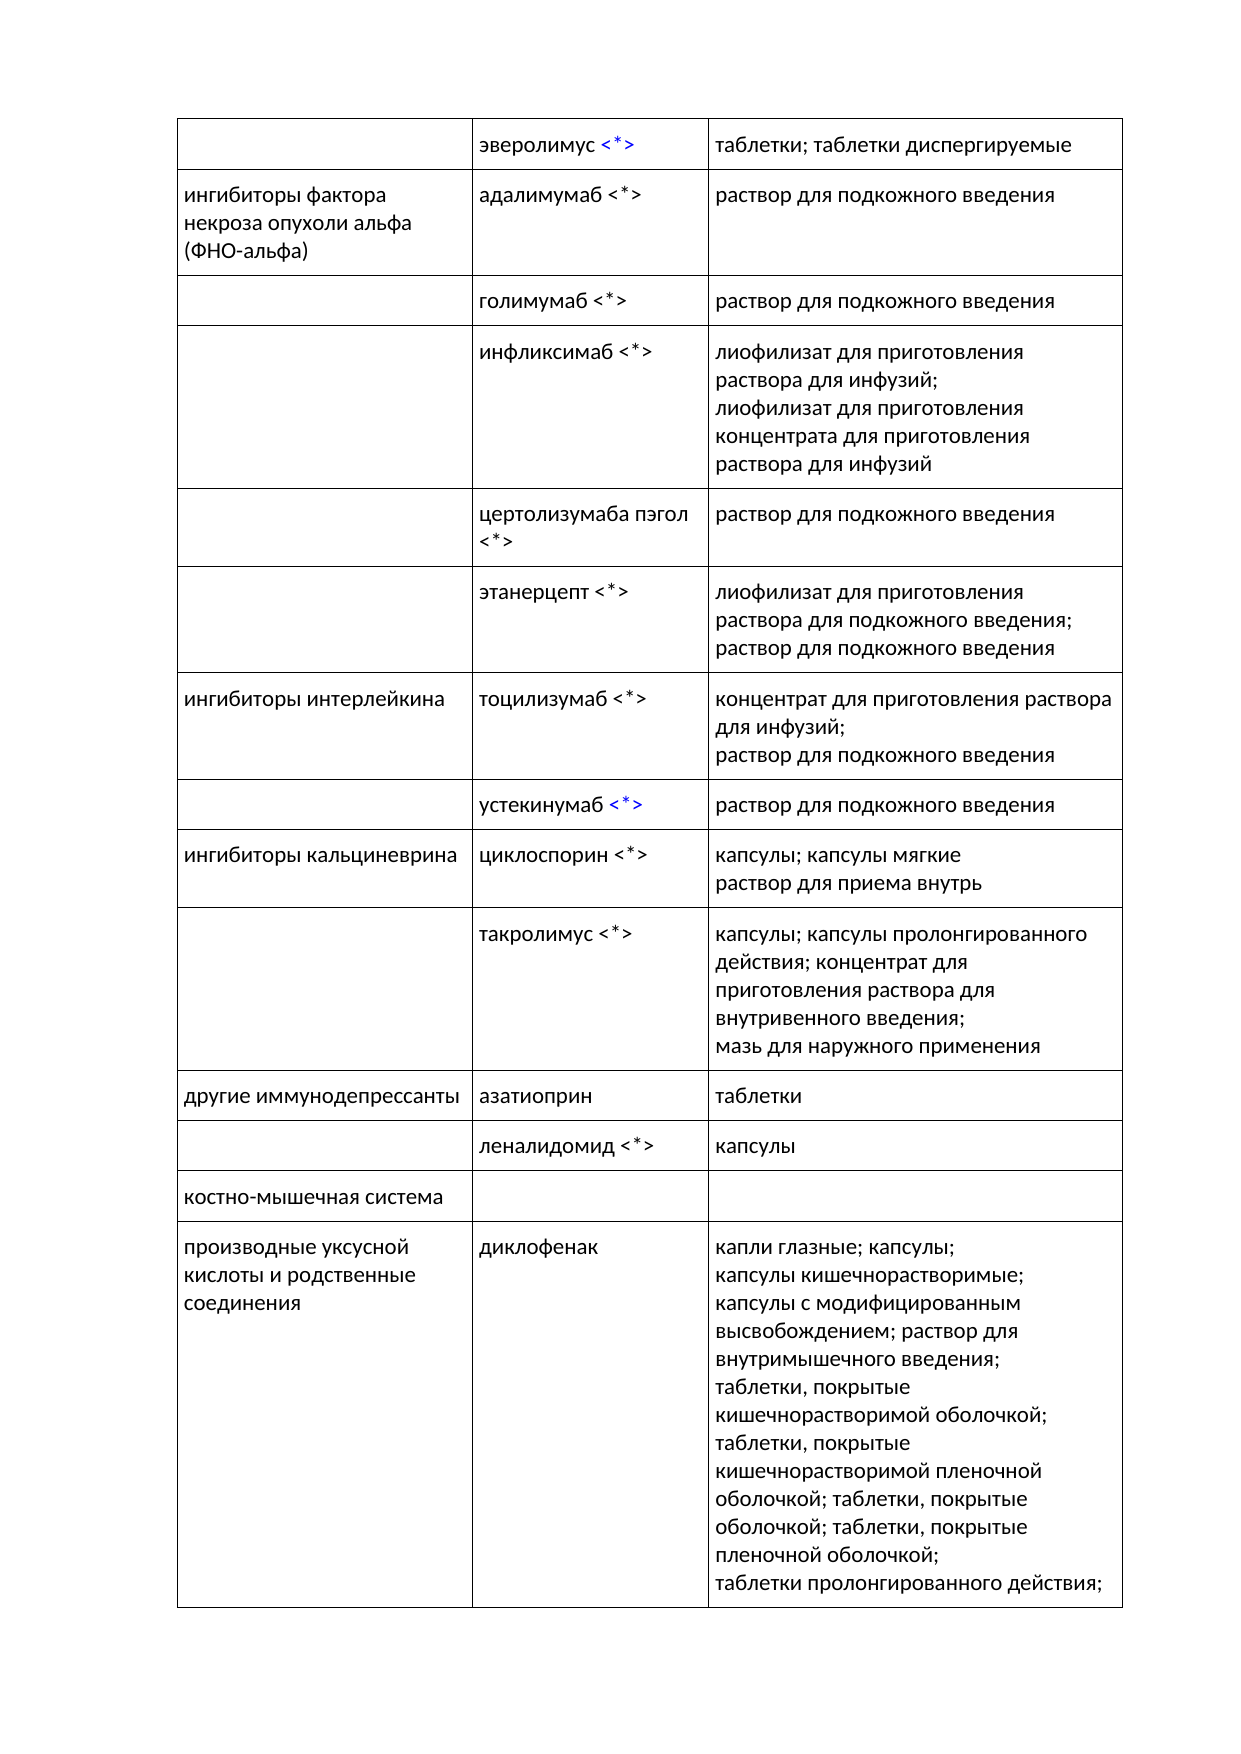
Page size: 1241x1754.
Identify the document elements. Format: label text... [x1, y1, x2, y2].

table_cell [178, 908, 472, 1069]
table_cell цертолизумаба пэгол <*> [473, 489, 708, 566]
table_cell таблетки; таблетки диспергируемые [709, 119, 1122, 168]
table_cell раствор для подкожного введения [709, 276, 1122, 325]
table_cell такролимус <*> [473, 908, 708, 1069]
table_cell [473, 1171, 708, 1221]
table_cell таблетки [709, 1071, 1122, 1120]
table_cell [178, 326, 472, 487]
table_cell ингибиторы кальциневрина [178, 830, 472, 907]
table_cell костно-мышечная система [178, 1171, 472, 1221]
table_cell диклофенак [473, 1222, 708, 1607]
table_cell лиофилизат для приготовления раствора для инфузий; лиофилизат для приготовления концентрата для приготовления раствора для инфузий [709, 326, 1122, 487]
table_cell капсулы; капсулы пролонгированного действия; концентрат для приготовления раствора для внутривенного введения; мазь для наружного применения [709, 908, 1122, 1069]
table_cell [709, 1171, 1122, 1221]
table_cell другие иммунодепрессанты [178, 1071, 472, 1120]
table_cell [178, 780, 472, 829]
table_cell леналидомид <*> [473, 1121, 708, 1170]
table_cell раствор для подкожного введения [709, 489, 1122, 566]
table_cell устекинумаб <*> [473, 780, 708, 829]
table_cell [178, 1222, 472, 1607]
table_cell ингибиторы интерлейкина [178, 673, 472, 778]
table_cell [709, 1222, 1122, 1607]
table_cell тоцилизумаб <*> [473, 673, 708, 778]
table_cell этанерцепт <*> [473, 567, 708, 672]
table_cell [178, 276, 472, 325]
table_cell раствор для подкожного введения [709, 170, 1122, 275]
table_cell [178, 119, 472, 168]
table_cell эверолимус <*> [473, 119, 708, 168]
table_cell адалимумаб <*> [473, 170, 708, 275]
table_cell циклоспорин <*> [473, 830, 708, 907]
table_cell голимумаб <*> [473, 276, 708, 325]
table_cell лиофилизат для приготовления раствора для подкожного введения; раствор для подкожного введения [709, 567, 1122, 672]
table_cell ингибиторы фактора некроза опухоли альфа (ФНО-альфа) [178, 170, 472, 275]
table_cell [178, 489, 472, 566]
table_cell капсулы; капсулы мягкие раствор для приема внутрь [709, 830, 1122, 907]
table_cell капсулы [709, 1121, 1122, 1170]
table_cell азатиоприн [473, 1071, 708, 1120]
table_cell концентрат для приготовления раствора для инфузий; раствор для подкожного введения [709, 673, 1122, 778]
table_cell [178, 567, 472, 672]
table_cell раствор для подкожного введения [709, 780, 1122, 829]
table_cell [178, 1121, 472, 1170]
table_cell инфликсимаб <*> [473, 326, 708, 487]
